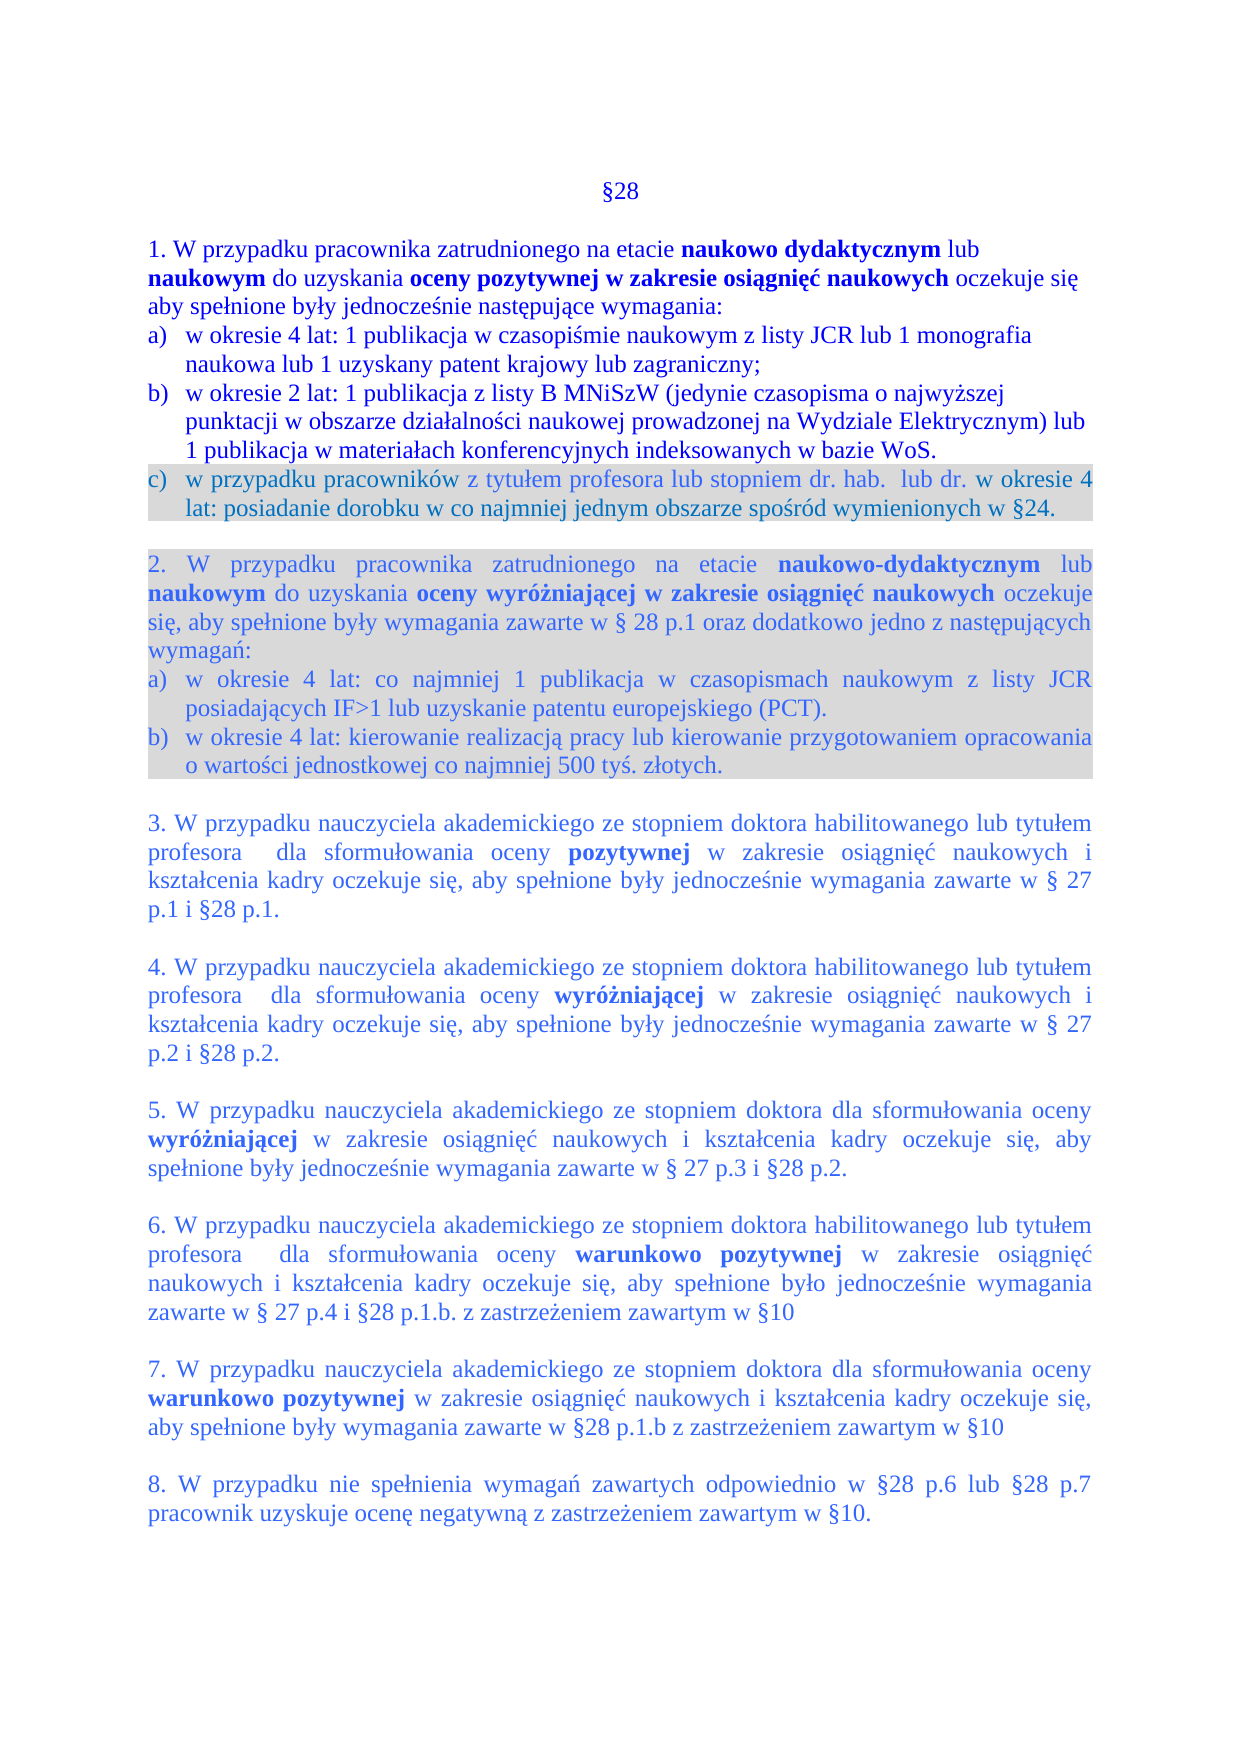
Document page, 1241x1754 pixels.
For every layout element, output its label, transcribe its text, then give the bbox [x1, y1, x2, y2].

text 5. W przypadku nauczyciela akademickiego ze stopniem doktora dla sformułowania oceny wyróżniającej w zakresie osiągnięć naukowych i kształcenia kadry oczekuje się, aby spełnione były jednocześnie wymagania zawarte w § 27 p.3 i §28 p.2. [148, 1096, 1093, 1182]
list w okresie 4 lat: 1 publikacja w czasopiśmie naukowym z listy JCR lub 1 monografia naukowa lub 1 uzyskany patent krajowy lub zagraniczny; [148, 320, 1093, 378]
text 2. W przypadku pracownika zatrudnionego na etacie naukowo-dydaktycznym lub naukowym do uzyskania oceny wyróżniającej w zakresie osiągnięć naukowych oczekuje się, aby spełnione były wymagania zawarte w § 28 p.1 oraz dodatkowo jedno z następujących wymagań: [148, 549, 1093, 664]
text 1. W przypadku pracownika zatrudnionego na etacie naukowo dydaktycznym lub naukowym do uzyskania oceny pozytywnej w zakresie osiągnięć naukowych oczekuje się aby spełnione były jednocześnie następujące wymagania: [148, 234, 1093, 320]
text §28 [148, 176, 1093, 205]
list w okresie 4 lat: co najmniej 1 publikacja w czasopismach naukowym z listy JCR posiadających IF>1 lub uzyskanie patentu europejskiego (PCT). [148, 664, 1093, 722]
text 3. W przypadku nauczyciela akademickiego ze stopniem doktora habilitowanego lub tytułem profesora dla sformułowania oceny pozytywnej w zakresie osiągnięć naukowych i kształcenia kadry oczekuje się, aby spełnione były jednocześnie wymagania zawarte w § 27 p.1 i §28 p.1. [148, 808, 1093, 923]
list w okresie 4 lat: kierowanie realizacją pracy lub kierowanie przygotowaniem opracowania o wartości jednostkowej co najmniej 500 tyś. złotych. [148, 722, 1093, 779]
text 7. W przypadku nauczyciela akademickiego ze stopniem doktora dla sformułowania oceny warunkowo pozytywnej w zakresie osiągnięć naukowych i kształcenia kadry oczekuje się, aby spełnione były wymagania zawarte w §28 p.1.b z zastrzeżeniem zawartym w §10 [148, 1354, 1093, 1441]
list w okresie 2 lat: 1 publikacja z listy B MNiSzW (jedynie czasopisma o najwyższej punktacji w obszarze działalności naukowej prowadzonej na Wydziale Elektrycznym) lub 1 publikacja w materiałach konferencyjnych indeksowanych w bazie WoS. [148, 378, 1093, 464]
text 4. W przypadku nauczyciela akademickiego ze stopniem doktora habilitowanego lub tytułem profesora dla sformułowania oceny wyróżniającej w zakresie osiągnięć naukowych i kształcenia kadry oczekuje się, aby spełnione były jednocześnie wymagania zawarte w § 27 p.2 i §28 p.2. [148, 952, 1093, 1067]
text 8. W przypadku nie spełnienia wymagań zawartych odpowiednio w §28 p.6 lub §28 p.7 pracownik uzyskuje ocenę negatywną z zastrzeżeniem zawartym w §10. [148, 1469, 1093, 1527]
list w przypadku pracowników z tytułem profesora lub stopniem dr. hab. lub dr. w okresie 4 lat: posiadanie dorobku w co najmniej jednym obszarze spośród wymienionych w §24. [148, 464, 1093, 521]
text 6. W przypadku nauczyciela akademickiego ze stopniem doktora habilitowanego lub tytułem profesora dla sformułowania oceny warunkowo pozytywnej w zakresie osiągnięć naukowych i kształcenia kadry oczekuje się, aby spełnione było jednocześnie wymagania zawarte w § 27 p.4 i §28 p.1.b. z zastrzeżeniem zawartym w §10 [148, 1211, 1093, 1326]
